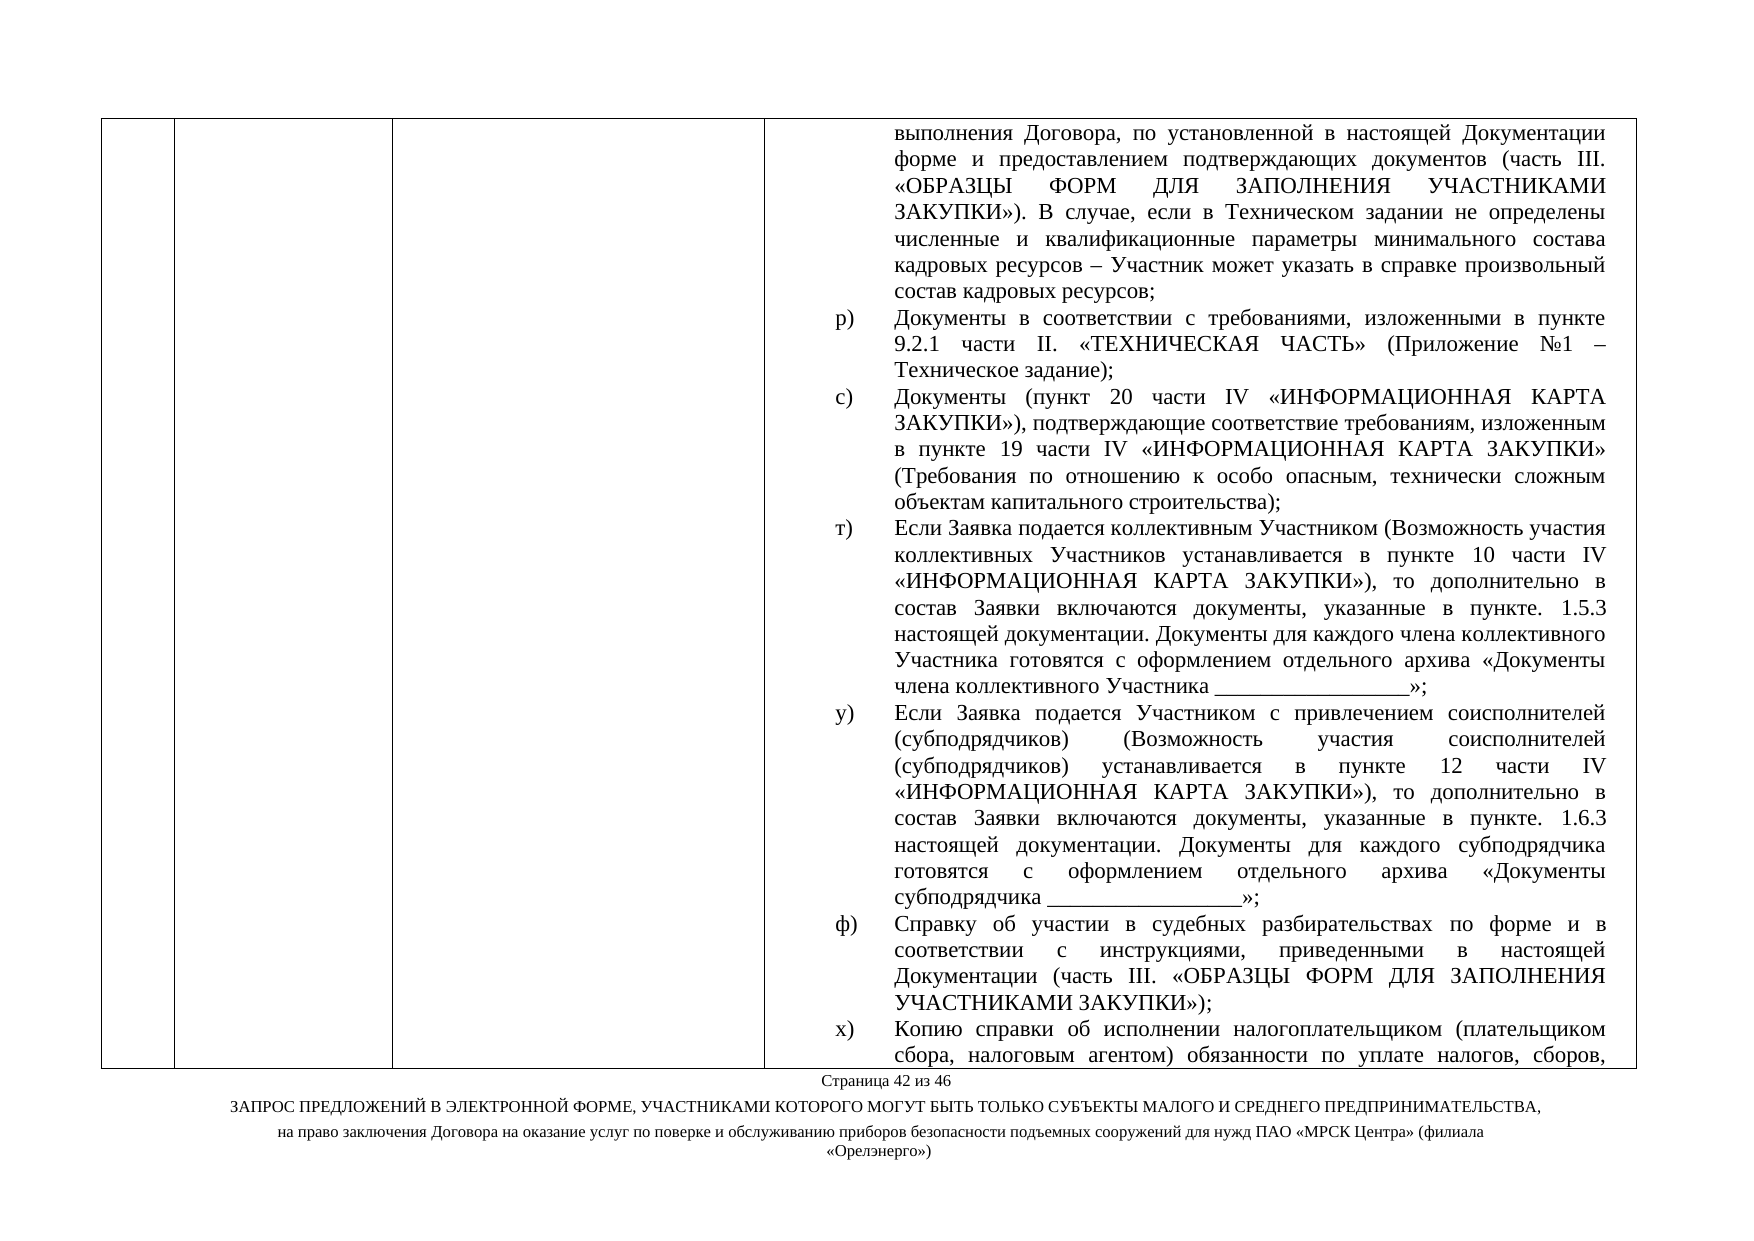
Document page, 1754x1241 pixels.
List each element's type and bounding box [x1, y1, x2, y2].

table_cell [765, 119, 1636, 1068]
table_cell [393, 119, 764, 1068]
table_cell [102, 119, 174, 1068]
table_cell [175, 119, 392, 1068]
